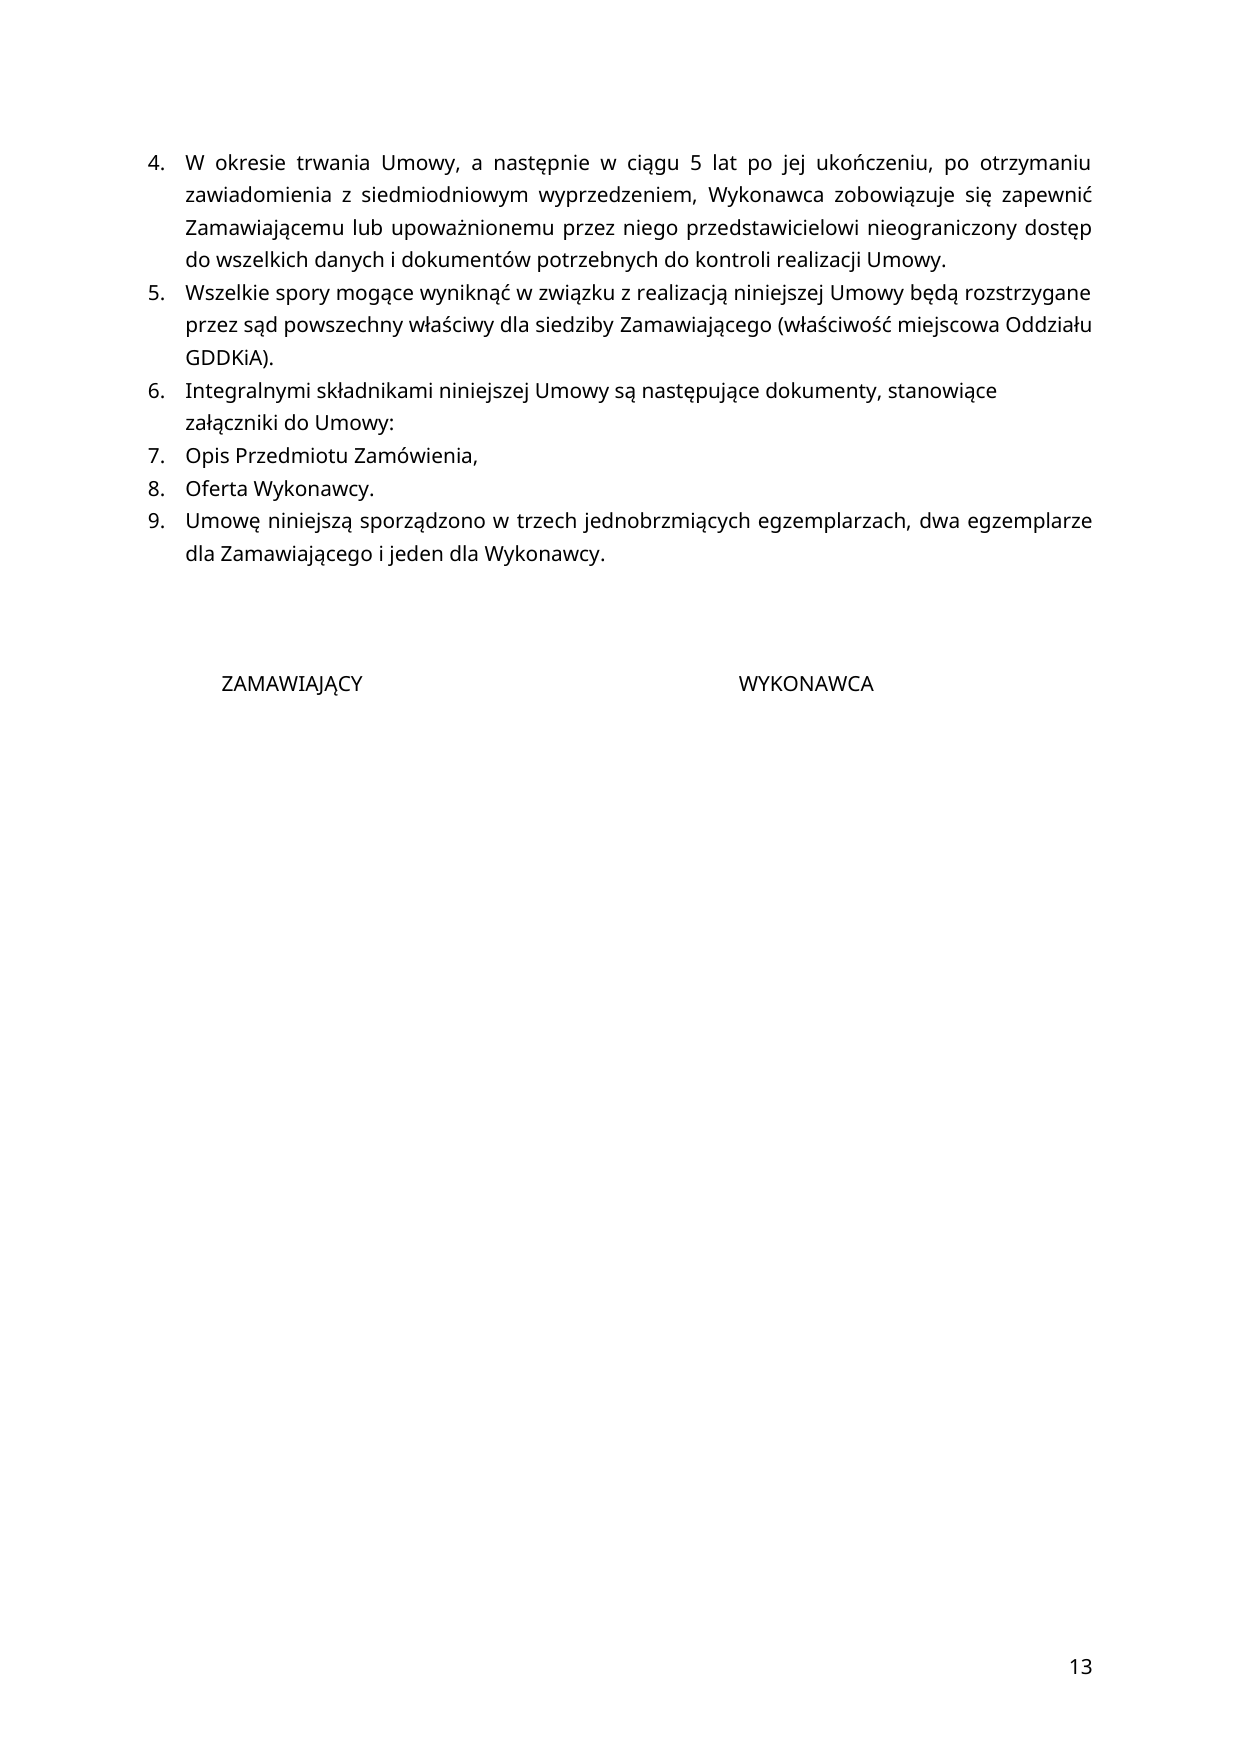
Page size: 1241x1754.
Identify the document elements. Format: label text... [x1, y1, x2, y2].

list Oferta Wykonawcy. [148, 474, 1093, 502]
list Umowę niniejszą sporządzono w trzech jednobrzmiących egzemplarzach, dwa egzemplarze dla Zamawiającego i jeden dla Wykonawcy. [148, 506, 1093, 567]
text ZAMAWIAJĄCY WYKONAWCA [148, 669, 1093, 698]
list W okresie trwania Umowy, a następnie w ciągu 5 lat po jej ukończeniu, po otrzymaniu zawiadomienia z siedmiodniowym wyprzedzeniem, Wykonawca zobowiązuje się zapewnić Zamawiającemu lub upoważnionemu przez niego przedstawicielowi nieograniczony dostęp do wszelkich danych i dokumentów potrzebnych do kontroli realizacji Umowy. [148, 148, 1093, 274]
list Wszelkie spory mogące wyniknąć w związku z realizacją niniejszej Umowy będą rozstrzygane przez sąd powszechny właściwy dla siedziby Zamawiającego (właściwość miejscowa Oddziału GDDKiA). [148, 278, 1093, 372]
list Integralnymi składnikami niniejszej Umowy są następujące dokumenty, stanowiące załączniki do Umowy: [148, 376, 1093, 437]
list Opis Przedmiotu Zamówienia, [148, 441, 1093, 469]
